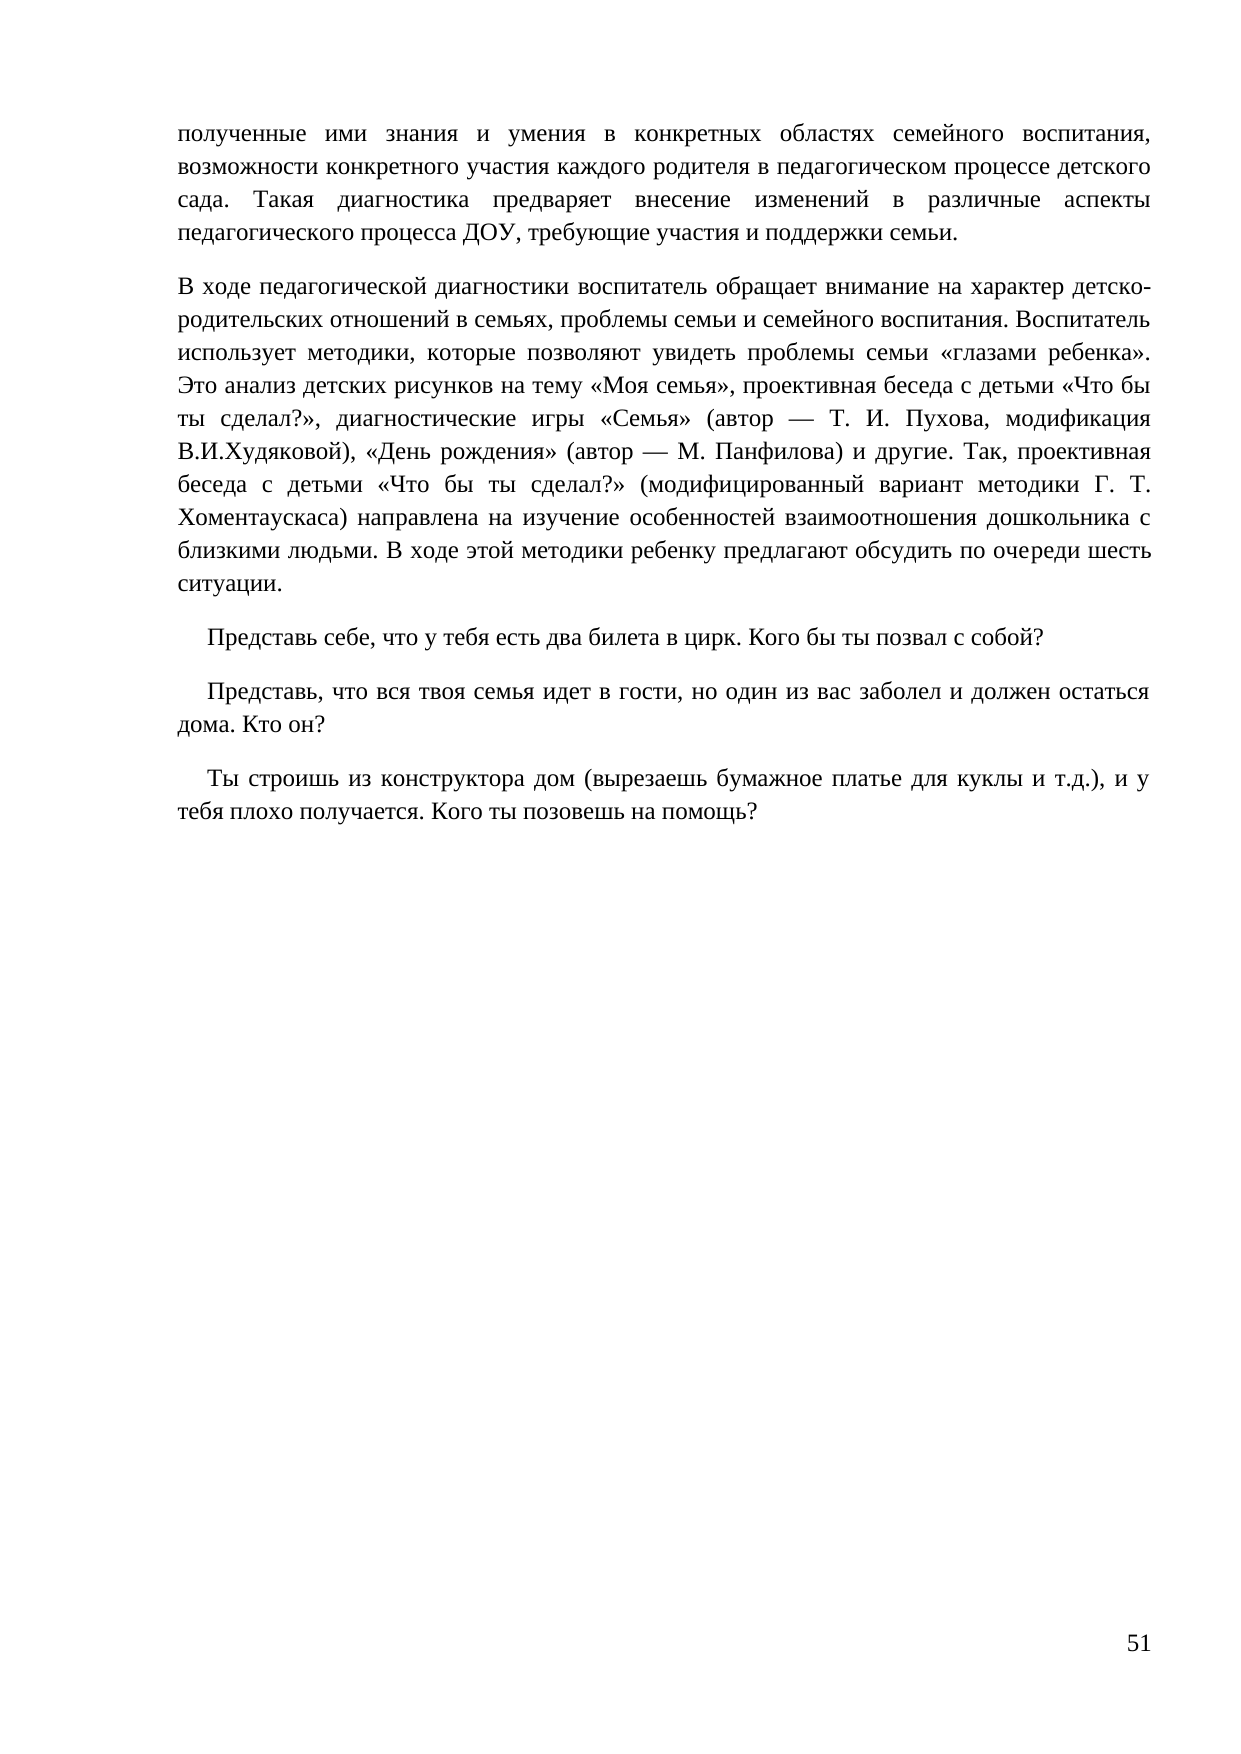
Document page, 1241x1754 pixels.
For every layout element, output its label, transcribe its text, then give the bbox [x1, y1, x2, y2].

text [177, 118, 1152, 246]
text Представь себе, что у тебя есть два билета в цирк. Кого бы ты позвал с собой? [177, 622, 1152, 651]
text Ты строишь из конструктора дом (вырезаешь бумажное платье для куклы и т.д.), и у тебя плохо получается. Кого ты позовешь на помощь? [177, 763, 1152, 824]
text В ходе педагогической диагностики воспитатель обращает внимание на характер детско-родительских отношений в семьях, проблемы семьи и семейного воспитания. Воспитатель использует методики, которые позволяют увидеть проблемы семьи «глазами ребенка». Это анализ детских рисунков на тему «Моя семья», проективная беседа с детьми «Что бы ты сделал?», диагностические игры «Семья» (автор — Т. И. Пухова, модификация В.И.Худяковой), «День рождения» (автор — М. Панфилова) и другие. Так, проективная беседа с детьми «Что бы ты сделал?» (модифицированный вариант методики Г. Т. Хоментаускаса) направлена на изучение особенностей взаимоотношения дошкольника с близкими людьми. В ходе этой методики ребенку предлагают обсудить по очереди шесть ситуации. [177, 271, 1152, 597]
text Представь, что вся твоя семья идет в гости, но один из вас заболел и должен остаться дома. Кто он? [177, 676, 1152, 738]
